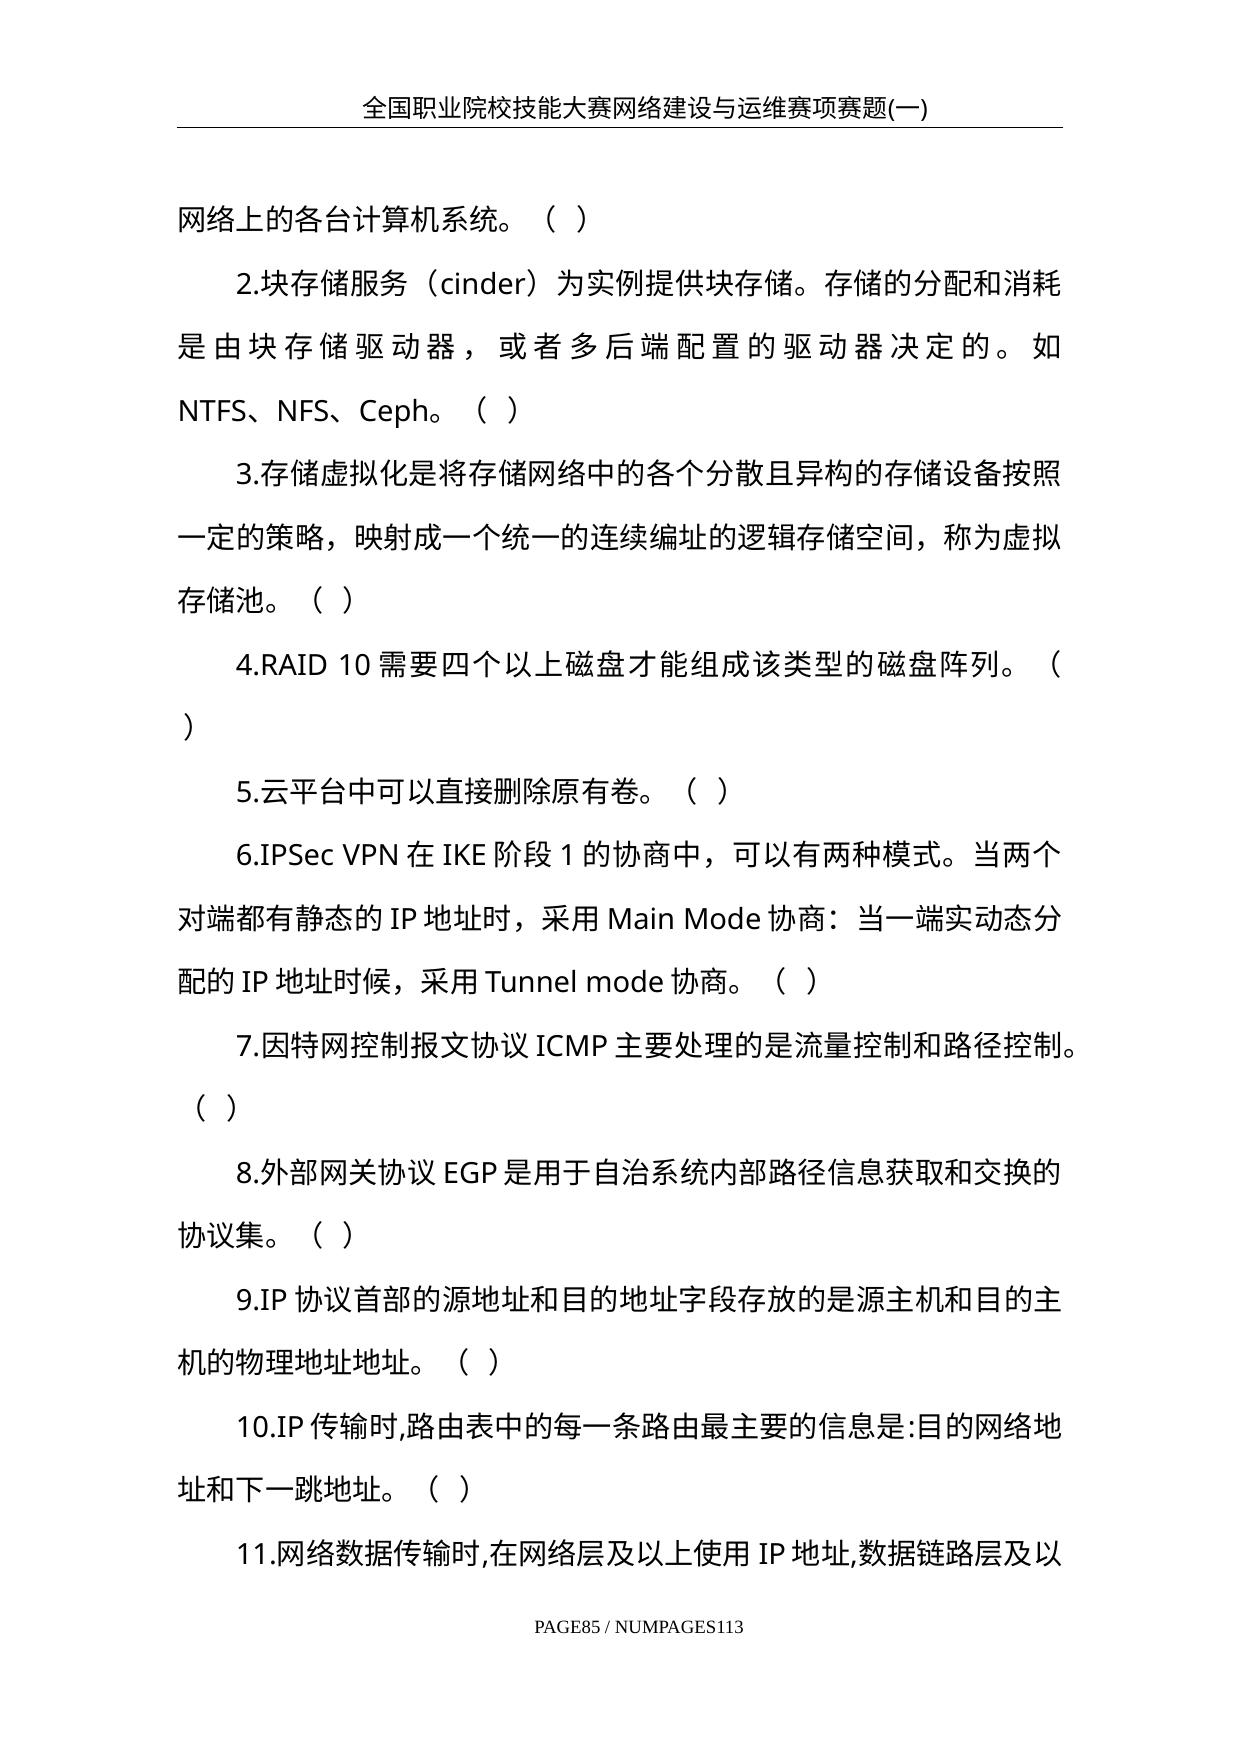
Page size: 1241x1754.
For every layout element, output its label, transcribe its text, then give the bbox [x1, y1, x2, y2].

text 2.块存储服务（cinder）为实例提供块存储。存储的分配和消耗是由块存储驱动器，或者多后端配置的驱动器决定的。如NTFS、NFS、Ceph。（ ） [177, 260, 1063, 430]
text 5.云平台中可以直接删除原有卷。（ ） [177, 768, 1063, 811]
text 8.外部网关协议EGP是用于自治系统内部路径信息获取和交换的协议集。（ ） [177, 1149, 1063, 1255]
text 10.IP传输时,路由表中的每一条路由最主要的信息是:目的网络地址和下一跳地址。（ ） [177, 1403, 1063, 1509]
text 6.IPSec VPN在IKE阶段1的协商中，可以有两种模式。当两个对端都有静态的IP地址时，采用Main Mode协商：当一端实动态分配的IP地址时候，采用Tunnel mode协商。（ ） [177, 832, 1063, 1001]
text 9.IP协议首部的源地址和目的地址字段存放的是源主机和目的主机的物理地址地址。（ ） [177, 1276, 1063, 1382]
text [177, 197, 1063, 239]
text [177, 1530, 1063, 1573]
text 7.因特网控制报文协议ICMP主要处理的是流量控制和路径控制。（ ） [177, 1022, 1063, 1128]
text 4.RAID 10需要四个以上磁盘才能组成该类型的磁盘阵列。（ ） [177, 641, 1063, 747]
text 3.存储虚拟化是将存储网络中的各个分散且异构的存储设备按照一定的策略，映射成一个统一的连续编址的逻辑存储空间，称为虚拟存储池。（ ） [177, 451, 1063, 620]
